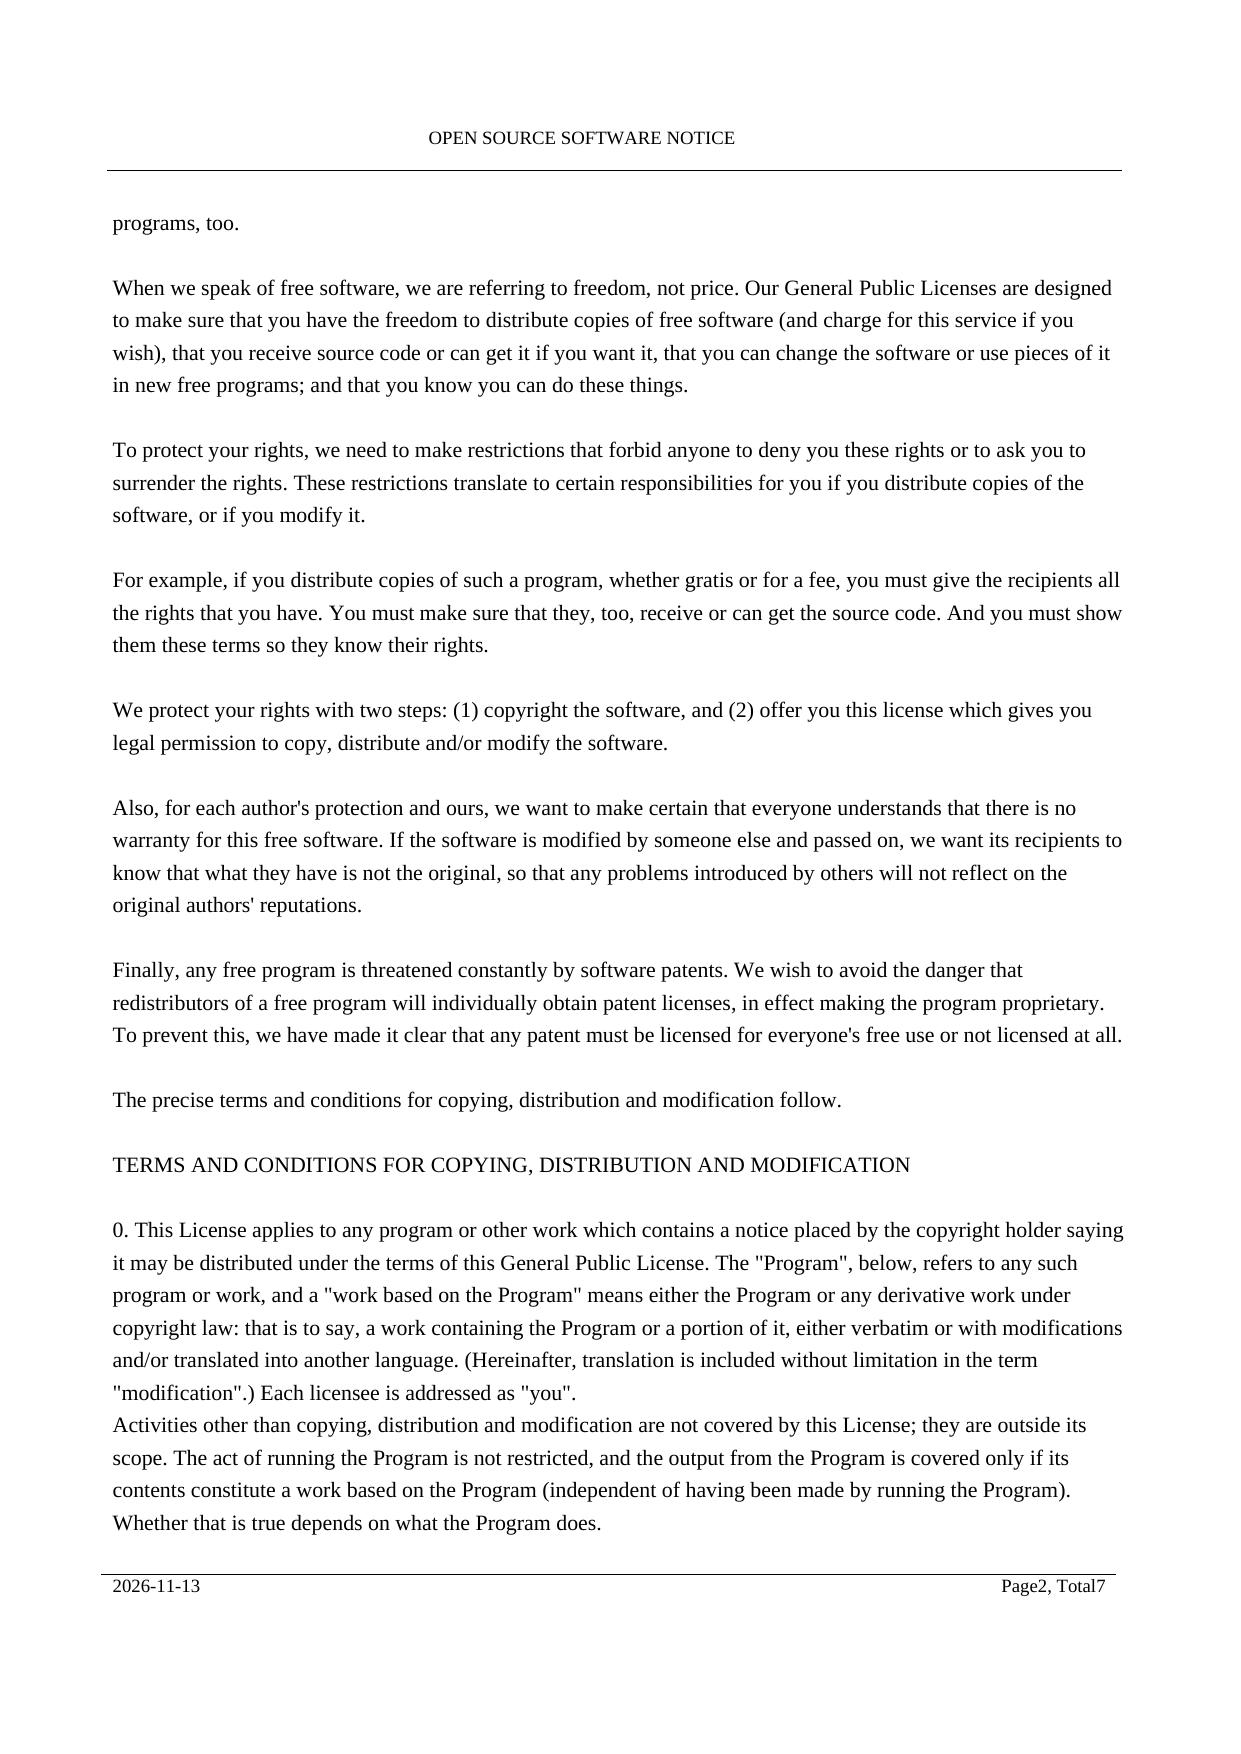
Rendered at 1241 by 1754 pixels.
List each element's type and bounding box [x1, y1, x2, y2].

text [112, 206, 1128, 1539]
